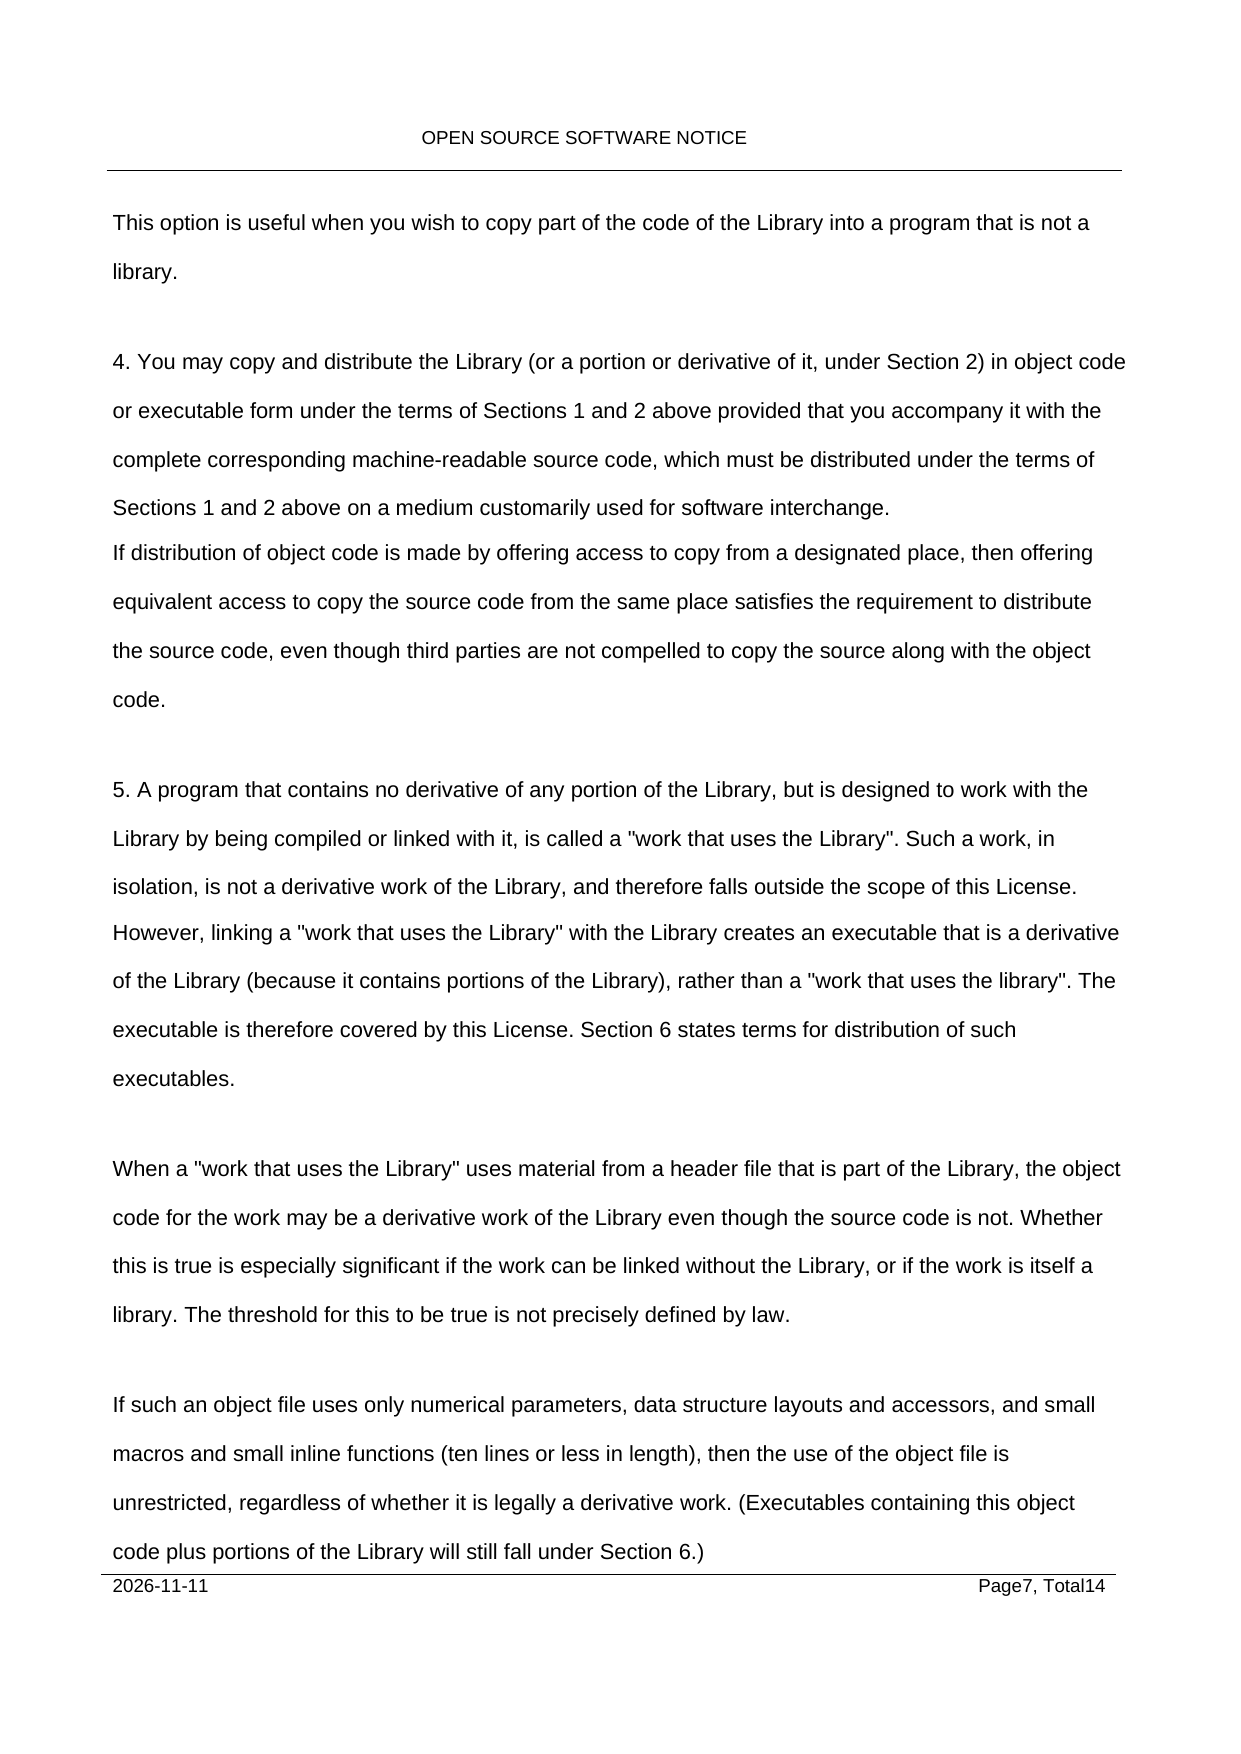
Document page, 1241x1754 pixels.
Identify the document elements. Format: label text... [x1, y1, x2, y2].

text 4. You may copy and distribute the Library (or a portion or derivative of it, under Section 2) in object code or executable form under the terms of Sections 1 and 2 above provided that you accompany it with the complete corresponding machine-readable source code, which must be distributed under the terms of Sections 1 and 2 above on a medium customarily used for software interchange. [112, 345, 1128, 524]
text 5. A program that contains no derivative of any portion of the Library, but is designed to work with the Library by being compiled or linked with it, is called a "work that uses the Library". Such a work, in isolation, is not a derivative work of the Library, and therefore falls outside the scope of this License. [112, 773, 1128, 903]
text When a "work that uses the Library" uses material from a header file that is part of the Library, the object code for the work may be a derivative work of the Library even though the source code is not. Whether this is true is especially significant if the work can be linked without the Library, or if the work is itself a library. The threshold for this to be true is not precisely defined by law. [112, 1152, 1128, 1331]
text If such an object file uses only numerical parameters, data structure layouts and accessors, and small macros and small inline functions (ten lines or less in length), then the use of the object file is unrestricted, regardless of whether it is legally a derivative work. (Executables containing this object code plus portions of the Library will still fall under Section 6.) [112, 1389, 1128, 1567]
text However, linking a "work that uses the Library" with the Library creates an executable that is a derivative of the Library (because it contains portions of the Library), rather than a "work that uses the library". The executable is therefore covered by this License. Section 6 states terms for distribution of such executables. [112, 916, 1128, 1094]
text If distribution of object code is made by offering access to copy from a designated place, then offering equivalent access to copy the source code from the same place satisfies the requirement to distribute the source code, even though third parties are not compelled to copy the source along with the object code. [112, 537, 1128, 715]
text This option is useful when you wish to copy part of the code of the Library into a program that is not a library. [112, 206, 1128, 288]
